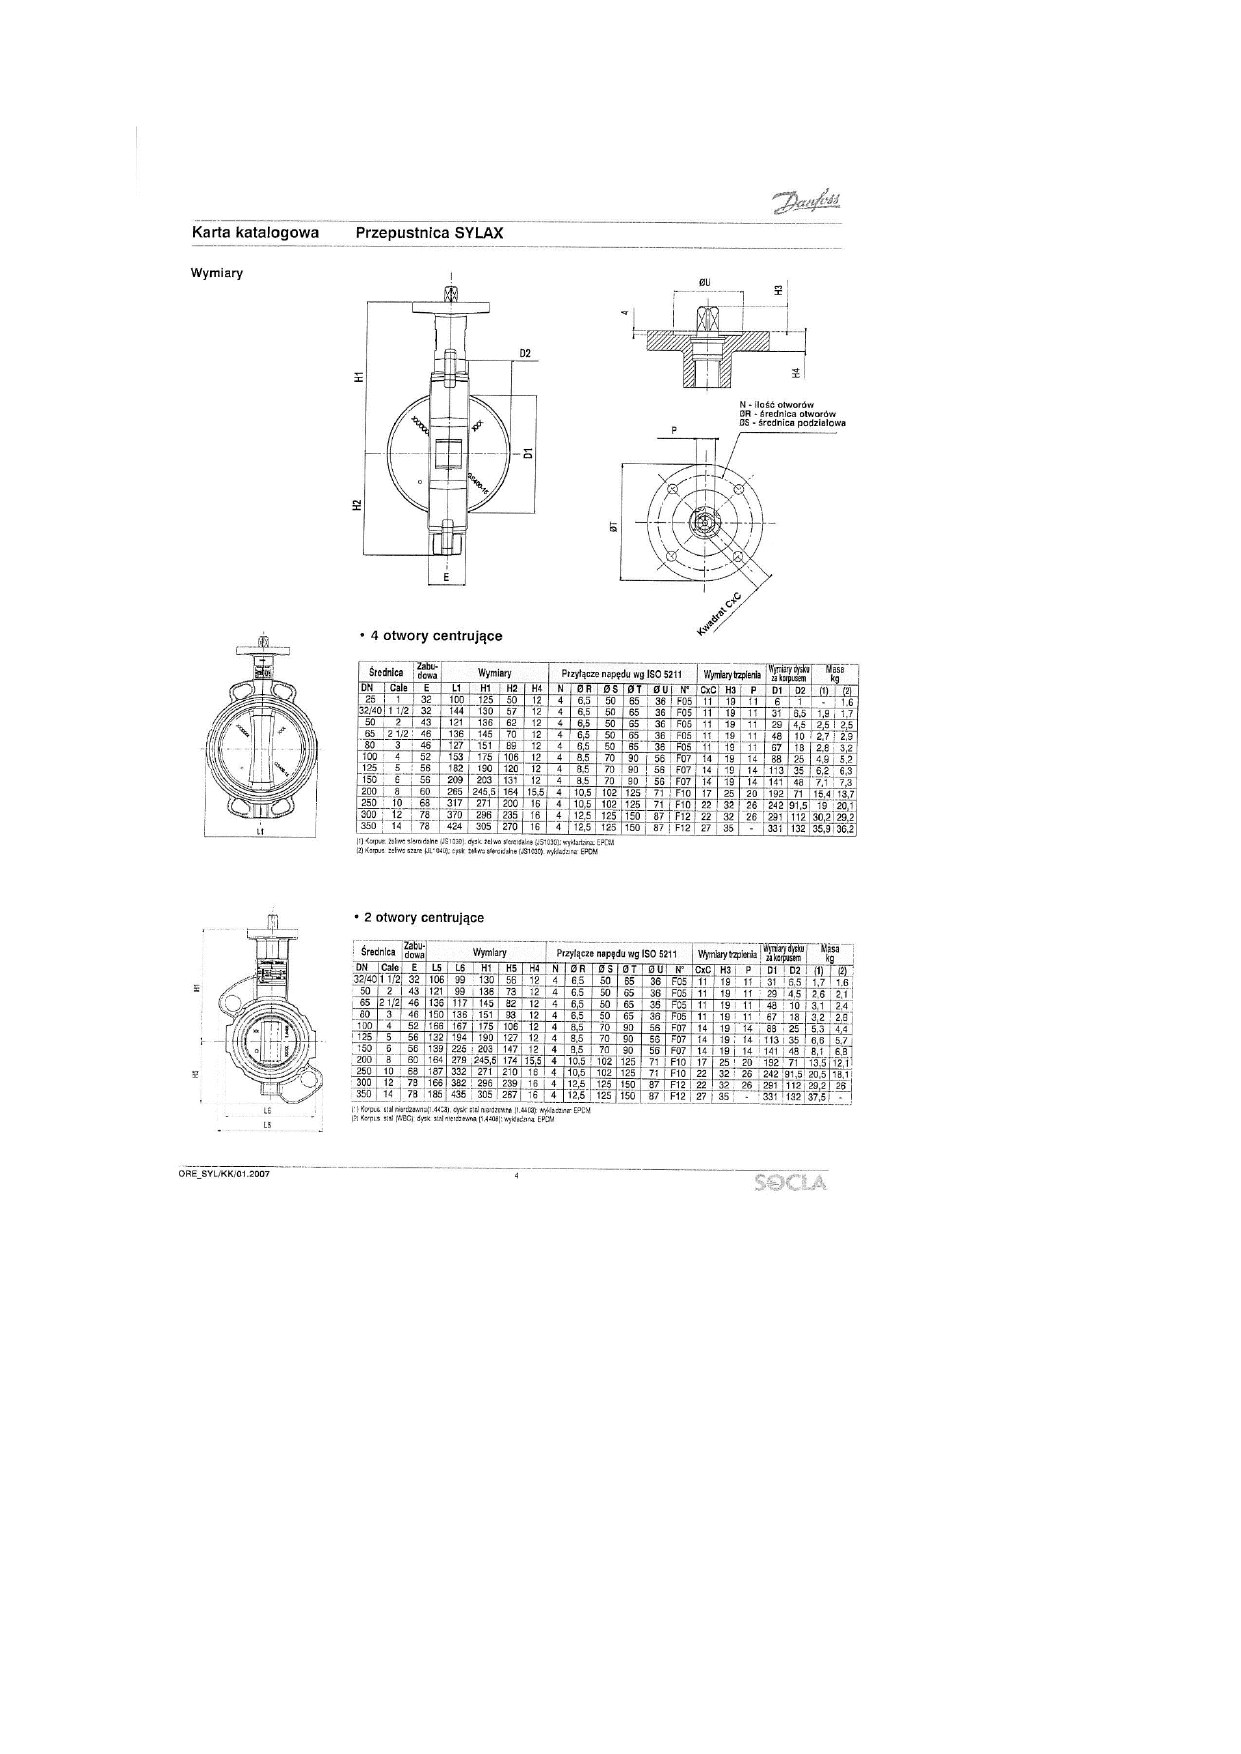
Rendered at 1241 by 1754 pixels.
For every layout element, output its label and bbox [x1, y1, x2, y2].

picture [132, 118, 937, 1254]
